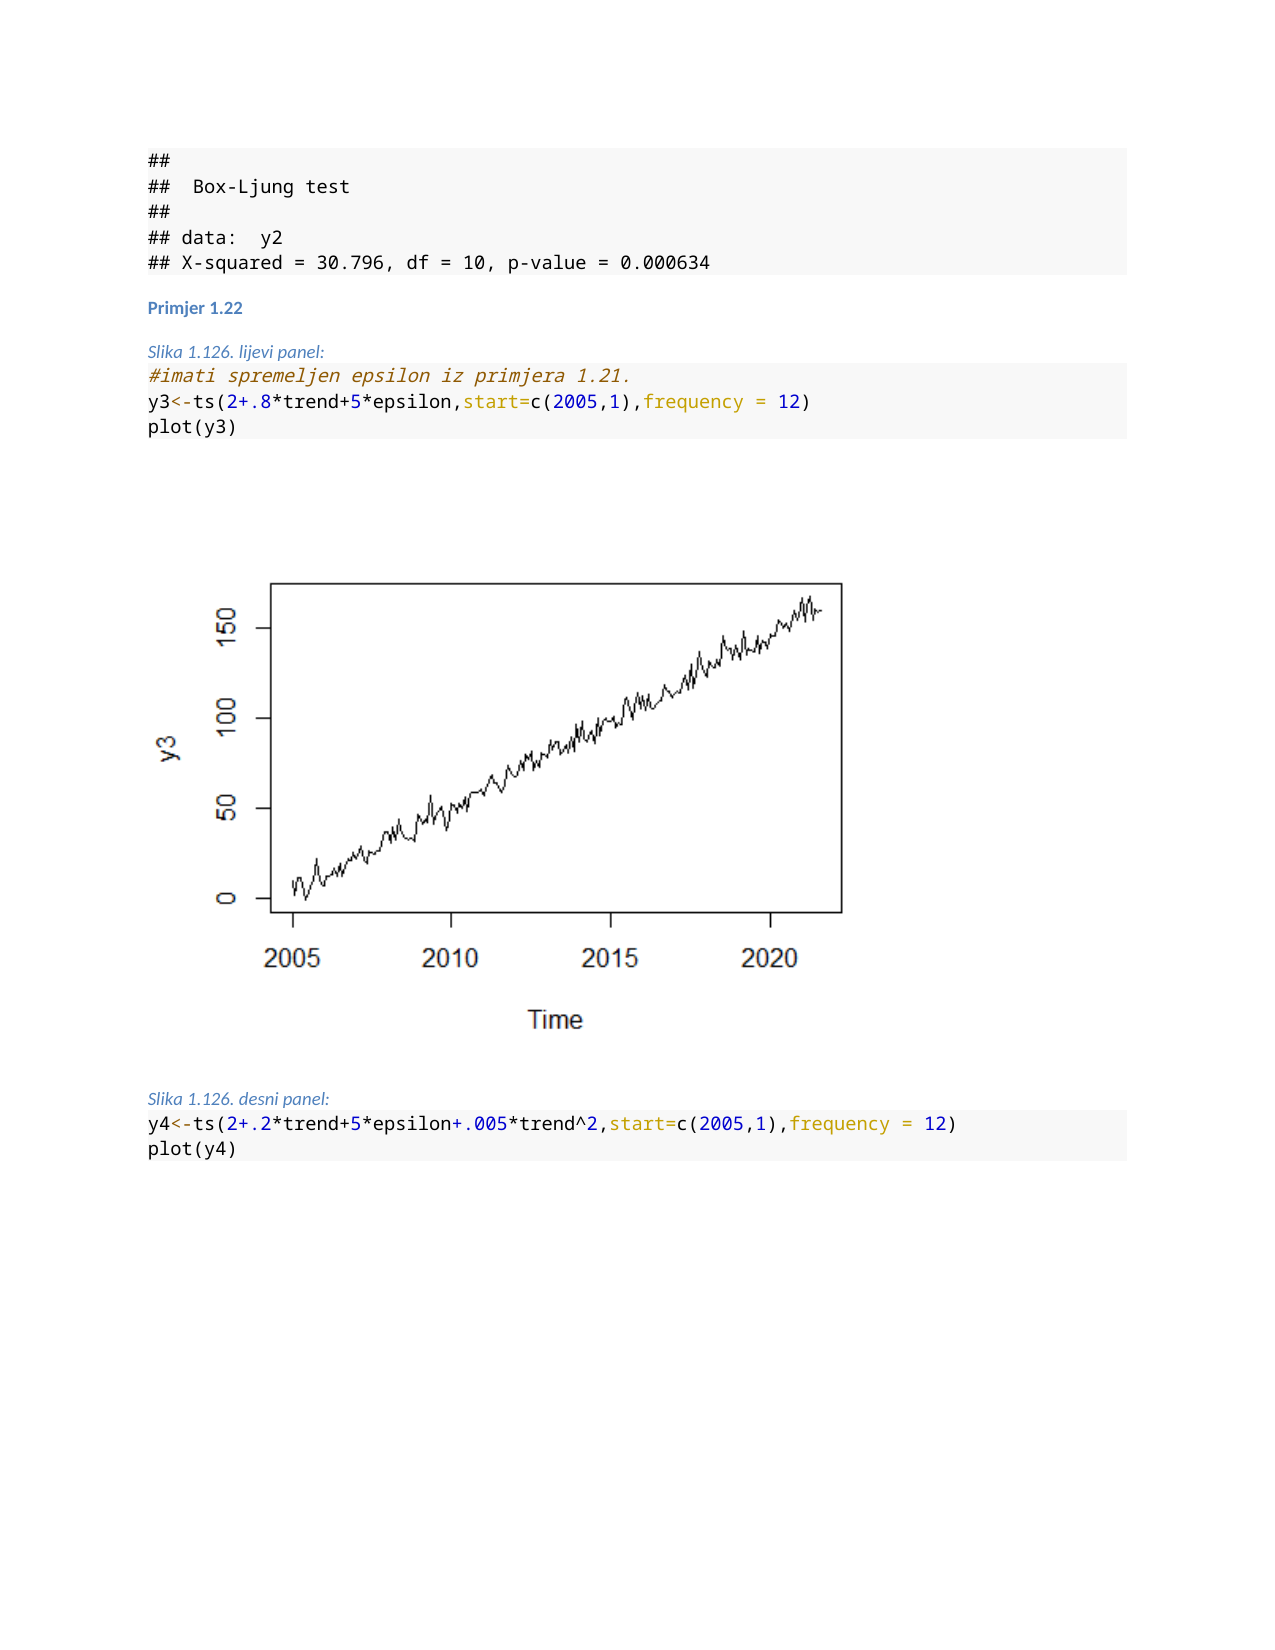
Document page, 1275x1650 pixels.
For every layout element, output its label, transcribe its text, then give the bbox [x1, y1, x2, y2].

text #imati spremeljen epsilon iz primjera 1.21. y3<-ts(2+.8*trend+5*epsilon,start=c(2005,1),frequency = 12) plot(y3) [238, 363, 1127, 439]
subtitle Slika 1.126. lijevi panel: [148, 340, 1127, 363]
text ## ## Box-Ljung test ## ## data: y2 ## X-squared = 30.796, df = 10, p-value = 0.000634 [148, 148, 1127, 275]
text y4<-ts(2+.2*trend+5*epsilon+.005*trend^2,start=c(2005,1),frequency = 12) plot(y4) [238, 1110, 1127, 1161]
picture [147, 460, 906, 1067]
subtitle Slika 1.126. desni panel: [148, 1087, 1127, 1110]
subtitle Primjer 1.22 [148, 296, 1127, 319]
